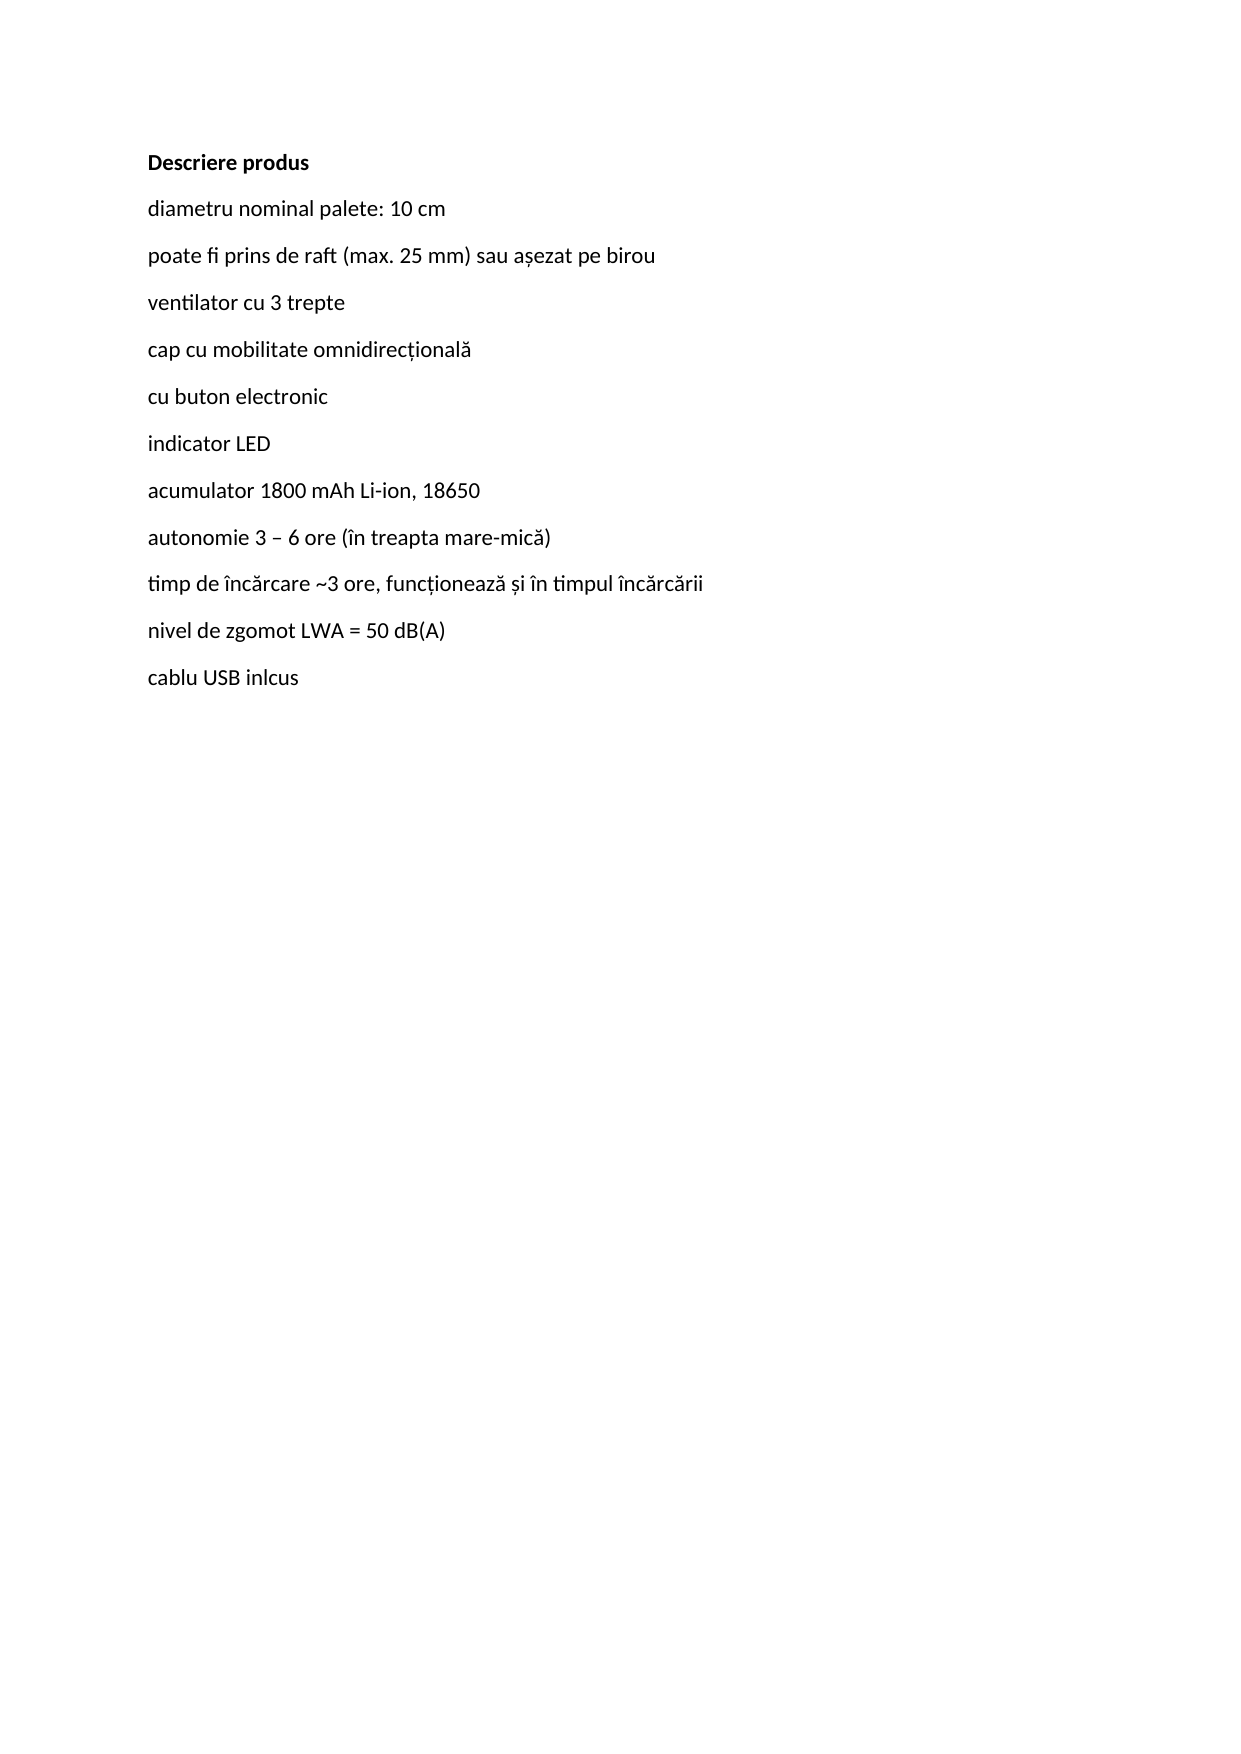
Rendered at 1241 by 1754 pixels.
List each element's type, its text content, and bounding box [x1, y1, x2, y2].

text Descriere produs [148, 148, 1093, 176]
text diametru nominal palete: 10 cm [148, 194, 1093, 222]
text nivel de zgomot LWA = 50 dB(A) [148, 616, 1093, 644]
text ventilator cu 3 trepte [148, 288, 1093, 316]
text cablu USB inlcus [148, 663, 1093, 691]
text poate fi prins de raft (max. 25 mm) sau așezat pe birou [148, 241, 1093, 269]
text acumulator 1800 mAh Li-ion, 18650 [148, 476, 1093, 504]
text autonomie 3 – 6 ore (în treapta mare-mică) [148, 523, 1093, 551]
text cap cu mobilitate omnidirecțională [148, 335, 1093, 363]
text timp de încărcare ~3 ore, funcționează și în timpul încărcării [148, 569, 1093, 597]
text cu buton electronic [148, 382, 1093, 410]
text indicator LED [148, 429, 1093, 457]
